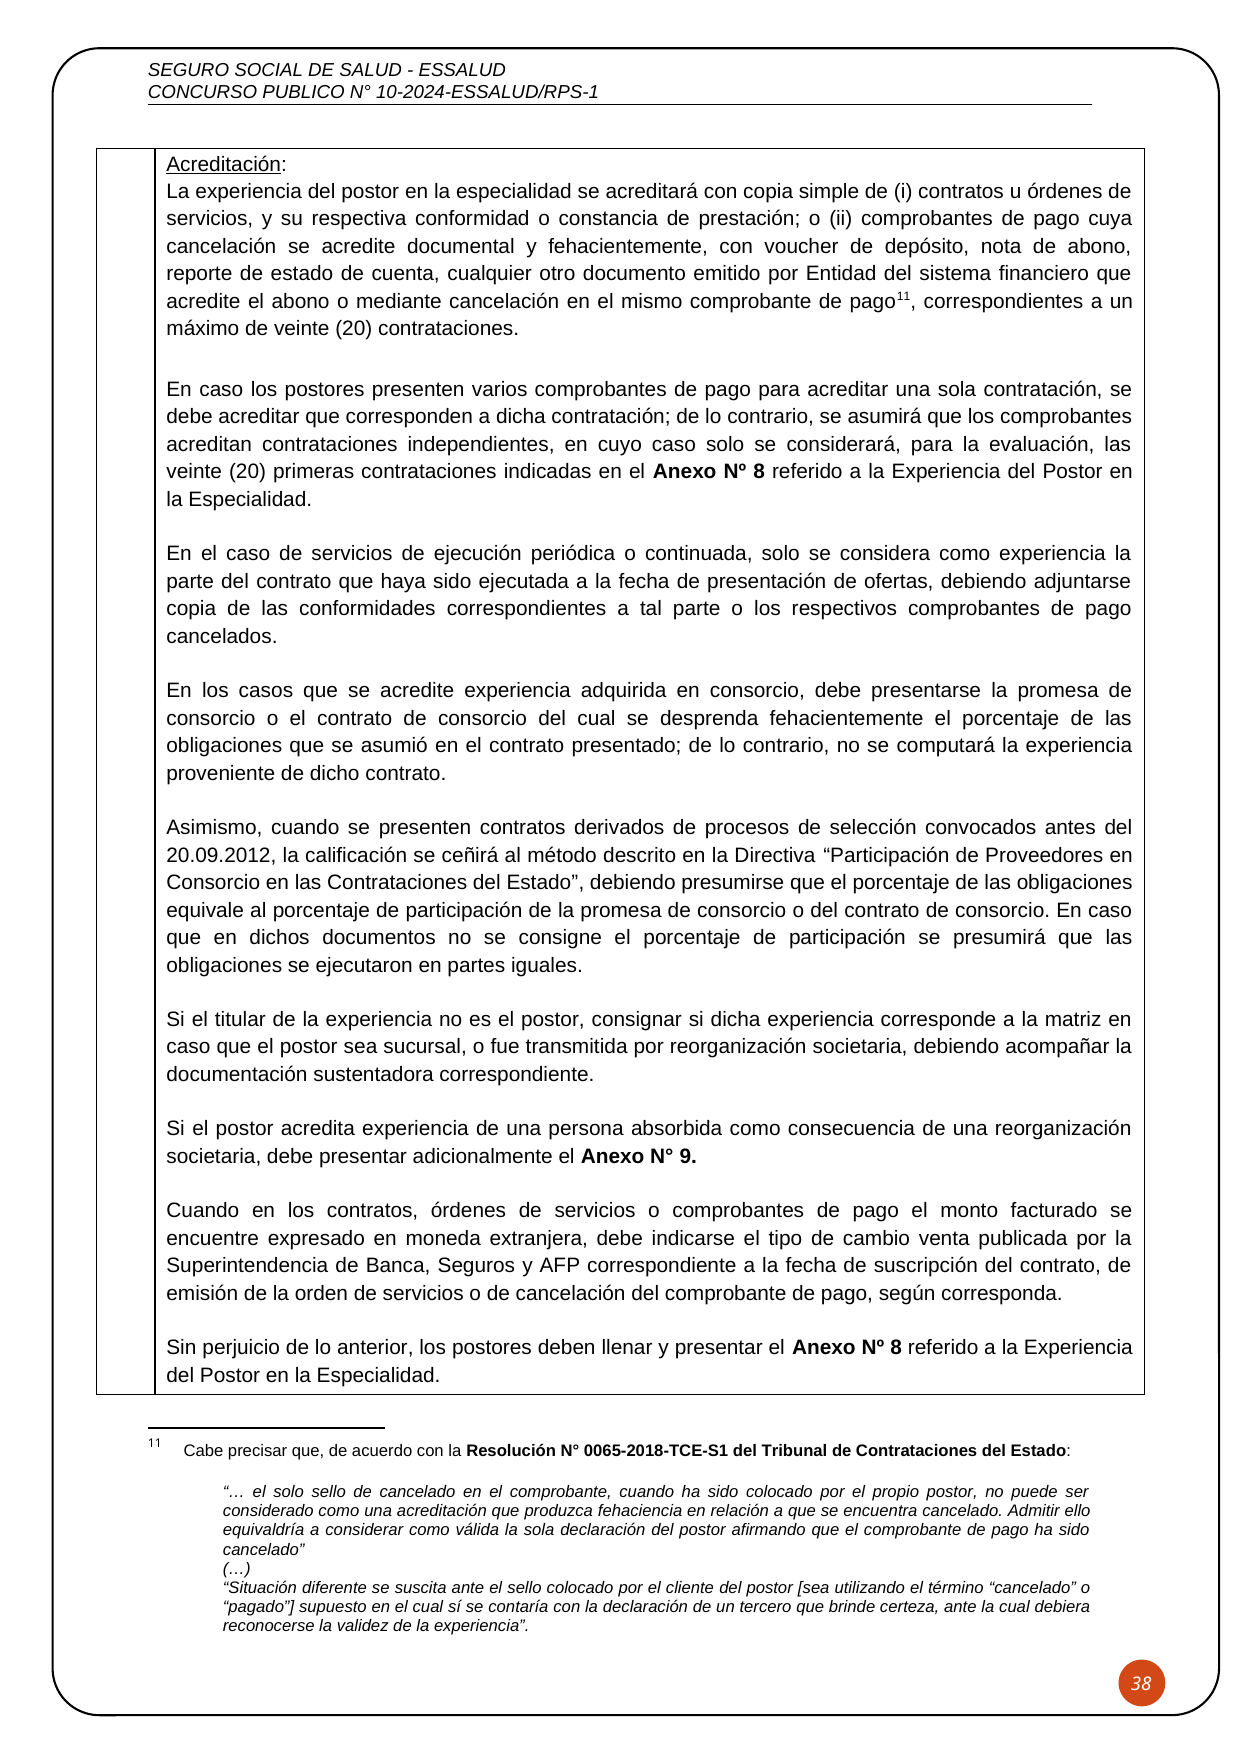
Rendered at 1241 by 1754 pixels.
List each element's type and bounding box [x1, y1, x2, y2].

table_cell [156, 149, 1144, 1394]
table_cell [97, 149, 154, 1394]
